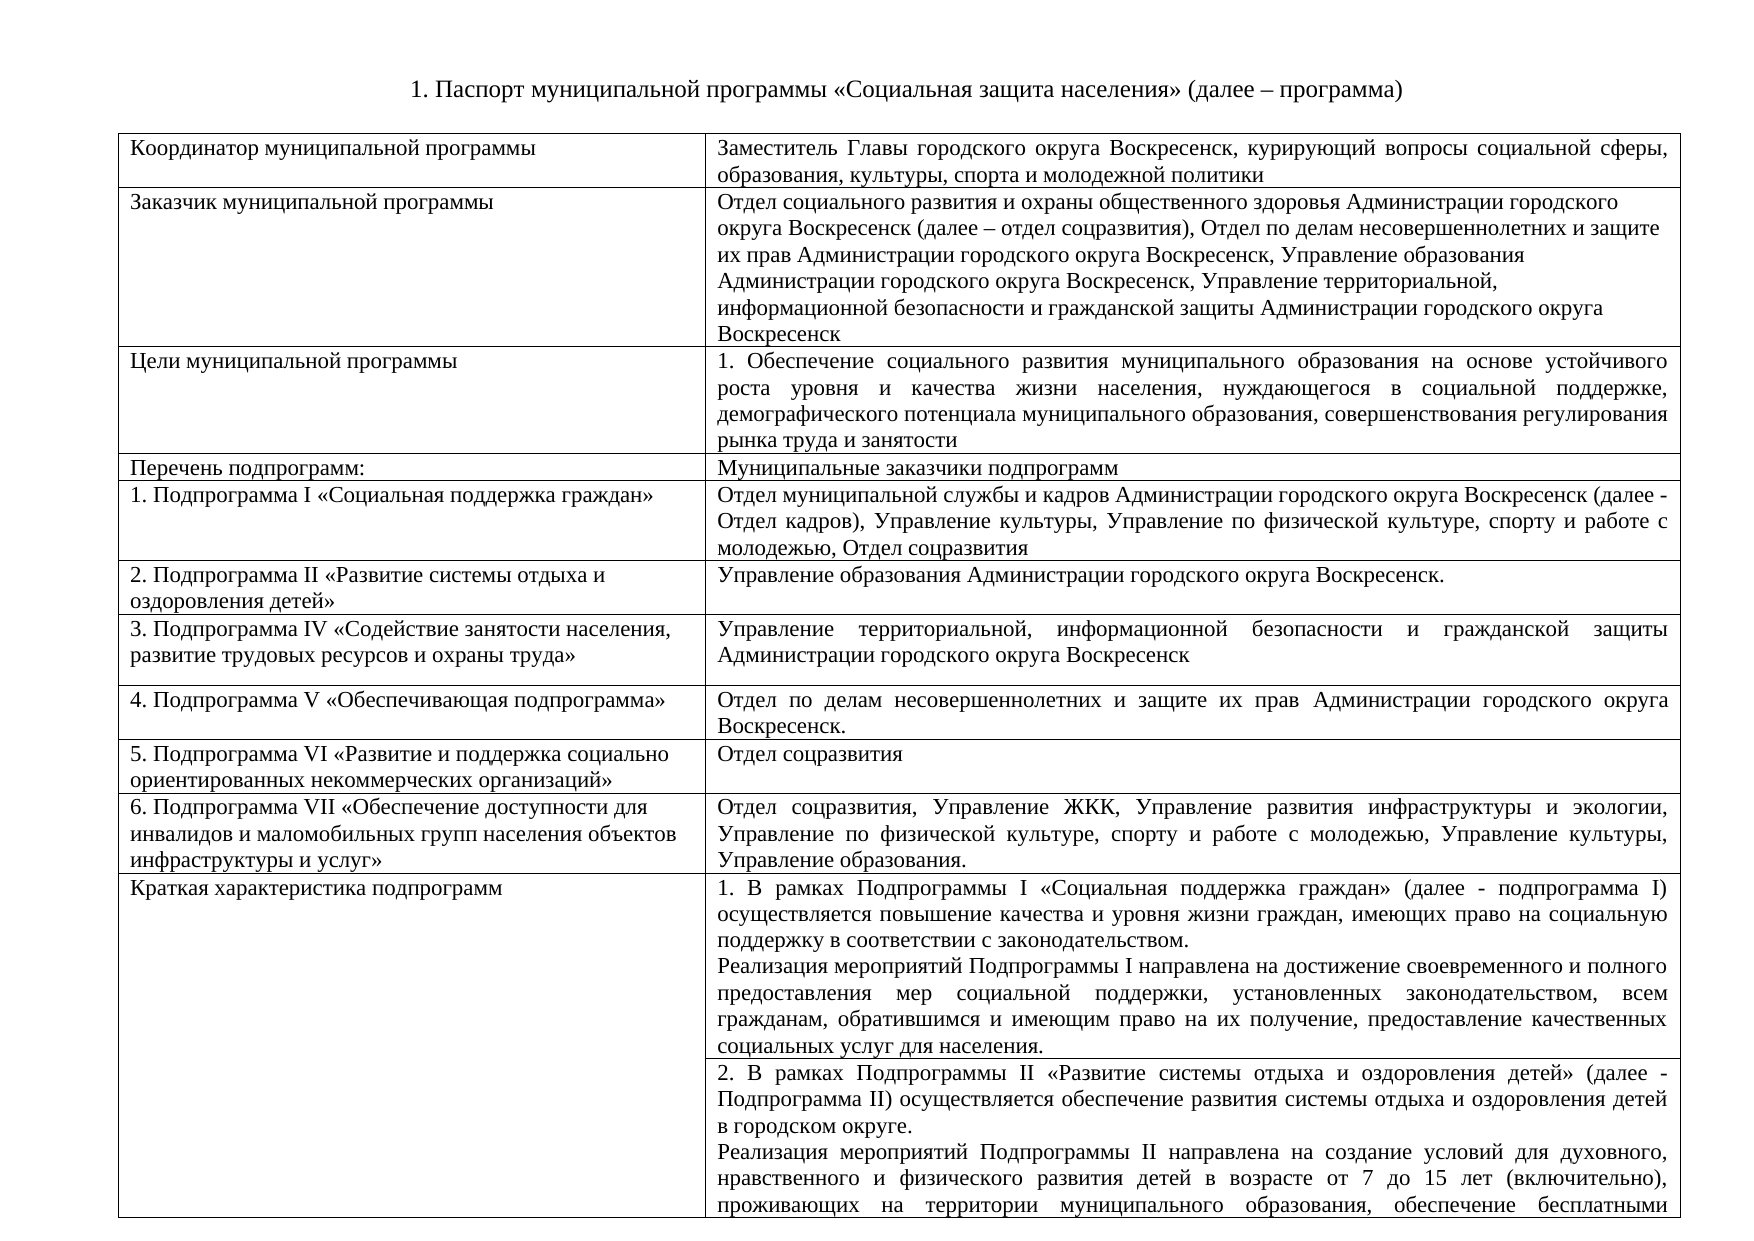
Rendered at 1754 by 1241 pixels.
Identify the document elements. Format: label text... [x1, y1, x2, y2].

table_cell Управление образования Администрации городского округа Воскресенск. [706, 561, 1680, 614]
table_header Координатор муниципальной программы [119, 134, 705, 187]
table_cell Цели муниципальной программы [119, 347, 705, 453]
table_cell Муниципальные заказчики подпрограмм [706, 454, 1680, 480]
table_cell Отдел социального развития и охраны общественного здоровья Администрации городского округа Воскресенск (далее – отдел соцразвития), Отдел по делам несовершеннолетних и защите их прав Администрации городского округа Воскресенск, Управление образования Администрации городского округа Воскресенск, Управление территориальной, информационной безопасности и гражданской защиты Администрации городского округа Воскресенск [706, 188, 1680, 346]
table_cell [706, 1059, 1680, 1217]
table_cell Краткая характеристика подпрограмм [119, 874, 705, 1217]
table_cell 1. Обеспечение социального развития муниципального образования на основе устойчивого роста уровня и качества жизни населения, нуждающегося в социальной поддержке, демографического потенциала муниципального образования, совершенствования регулирования рынка труда и занятости [706, 347, 1680, 453]
table_cell 1. В рамках Подпрограммы I «Социальная поддержка граждан» (далее - подпрограмма I) осуществляется повышение качества и уровня жизни граждан, имеющих право на социальную поддержку в соответствии с законодательством. Реализация мероприятий Подпрограммы I направлена на достижение своевременного и полного предоставления мер социальной поддержки, установленных законодательством, всем гражданам, обратившимся и имеющим право на их получение, предоставление качественных социальных услуг для населения. [706, 874, 1680, 1058]
table_cell Управление территориальной, информационной безопасности и гражданской защиты Администрации городского округа Воскресенск [706, 615, 1680, 685]
table_cell Отдел по делам несовершеннолетних и защите их прав Администрации городского округа Воскресенск. [706, 686, 1680, 739]
table_cell Перечень подпрограмм: [119, 454, 705, 480]
table_cell Отдел соцразвития [706, 740, 1680, 792]
table_cell 4. Подпрограмма V «Обеспечивающая подпрограмма» [119, 686, 705, 739]
table_cell 2. Подпрограмма II «Развитие системы отдыха и оздоровления детей» [119, 561, 705, 614]
table_cell 6. Подпрограмма VII «Обеспечение доступности для инвалидов и маломобильных групп населения объектов инфраструктуры и услуг» [119, 794, 705, 872]
table_cell Отдел соцразвития, Управление ЖКК, Управление развития инфраструктуры и экологии, Управление по физической культуре, спорту и работе с молодежью, Управление культуры, Управление образования. [706, 794, 1680, 872]
table_cell Заказчик муниципальной программы [119, 188, 705, 346]
table_cell 5. Подпрограмма VI «Развитие и поддержка социально ориентированных некоммерческих организаций» [119, 740, 705, 792]
text 1. Паспорт муниципальной программы «Социальная защита населения» (далее – программа) [118, 74, 1695, 103]
table_cell Отдел муниципальной службы и кадров Администрации городского округа Воскресенск (далее - Отдел кадров), Управление культуры, Управление по физической культуре, спорту и работе с молодежью, Отдел соцразвития [706, 481, 1680, 560]
table_cell 1. Подпрограмма I «Социальная поддержка граждан» [119, 481, 705, 560]
table_header Заместитель Главы городского округа Воскресенск, курирующий вопросы социальной сферы, образования, культуры, спорта и молодежной политики [706, 134, 1680, 187]
table_cell 3. Подпрограмма IV «Содействие занятости населения, развитие трудовых ресурсов и охраны труда» [119, 615, 705, 685]
